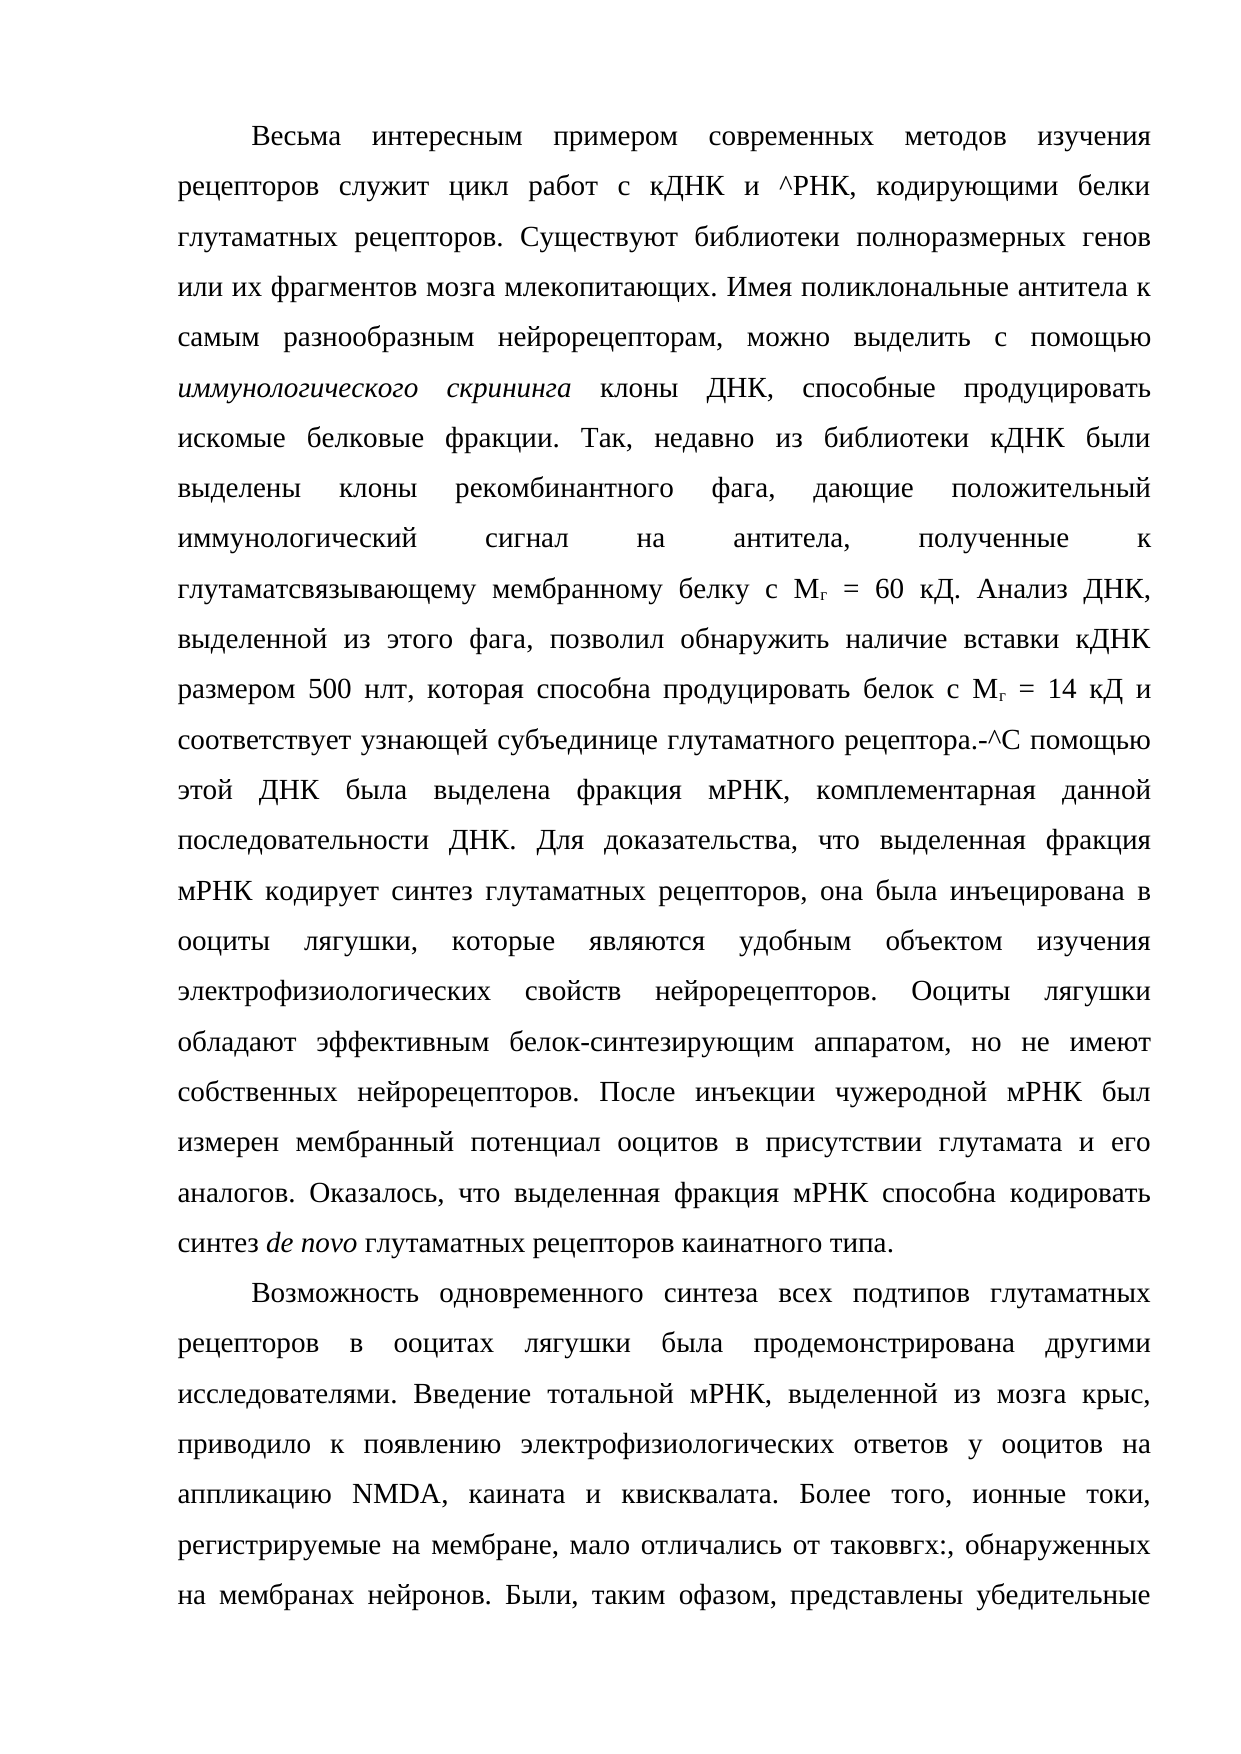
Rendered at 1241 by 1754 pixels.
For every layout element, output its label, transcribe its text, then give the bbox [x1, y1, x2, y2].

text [177, 1275, 1152, 1611]
text Весьма интересным примером современных методов изучения рецепторов служит цикл работ с кДНК и ^РНК, кодирующими белки глутаматных рецепторов. Существуют библиотеки полноразмерных генов или их фрагментов мозга млекопитающих. Имея поликлональные антитела к самым разнообразным нейрорецепторам, можно выделить с помощью иммунологического скрининга клоны ДНК, способные продуцировать искомые белковые фракции. Так, недавно из библиотеки кДНК были выделены клоны рекомбинантного фага, дающие положительный иммунологический сигнал на антитела, полученные к глутаматсвязывающему мембранному белку с Мг = 60 кД. Анализ ДНК, выделенной из этого фага, позволил обнаружить наличие вставки кДНК размером 500 нлт, которая способна продуцировать белок с Мг = 14 кД и соответствует узнающей субъединице глутаматного рецептора.-^С помощью этой ДНК была выделена фракция мРНК, комплементарная данной последовательности ДНК. Для доказательства, что выделенная фракция мРНК кодирует синтез глутаматных рецепторов, она была инъецирована в ооциты лягушки, которые являются удобным объектом изучения электрофизиологических свойств нейрорецепторов. Ооциты лягушки обладают эффективным белок-синтезирующим аппаратом, но не имеют собственных нейрорецепторов. После инъекции чужеродной мРНК был измерен мембранный потенциал ооцитов в присутствии глутамата и его аналогов. Оказалось, что выделенная фракция мРНК способна кодировать синтез de novo глутаматных рецепторов каинатного типа. [177, 118, 1152, 1258]
